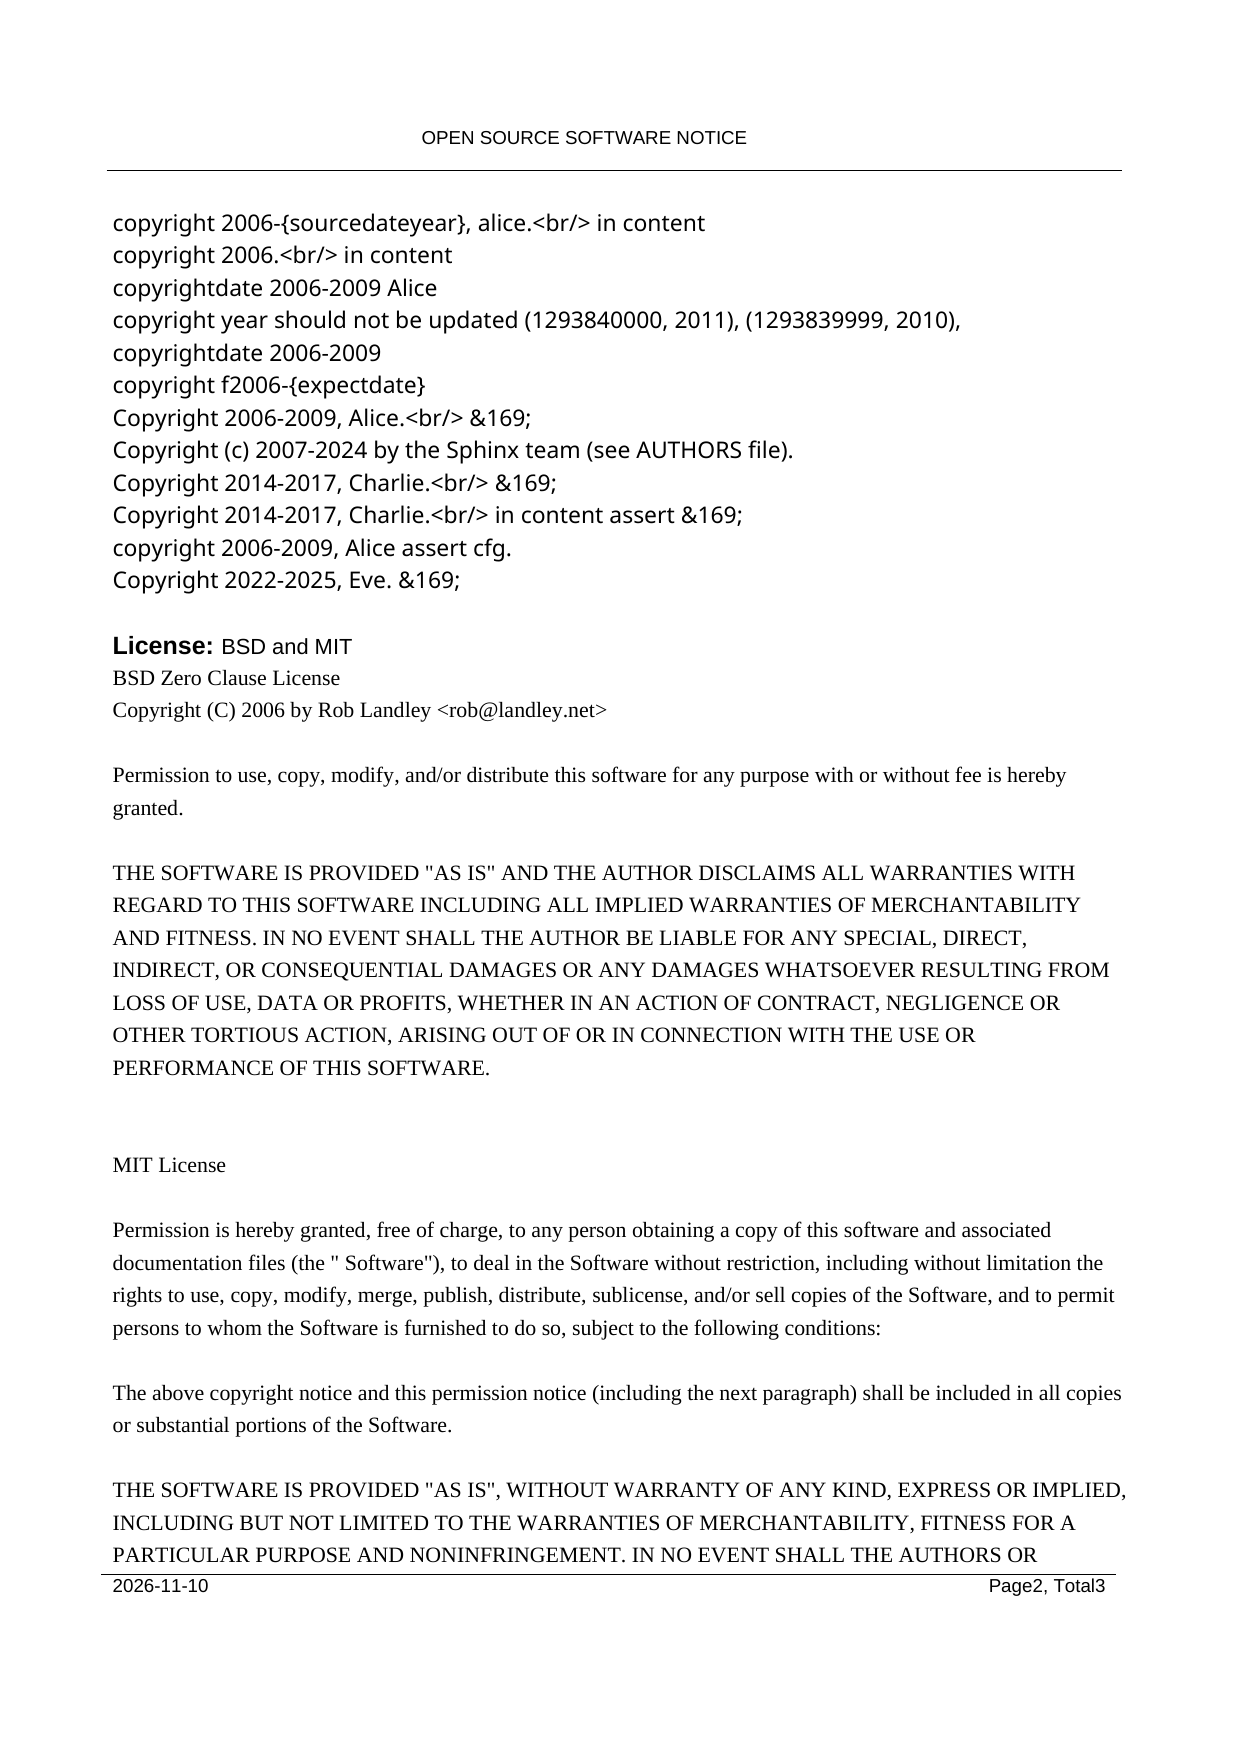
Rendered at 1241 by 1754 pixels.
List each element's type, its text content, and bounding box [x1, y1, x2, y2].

text License: BSD and MIT [112, 629, 1128, 661]
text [112, 206, 1128, 629]
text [112, 661, 1128, 1571]
